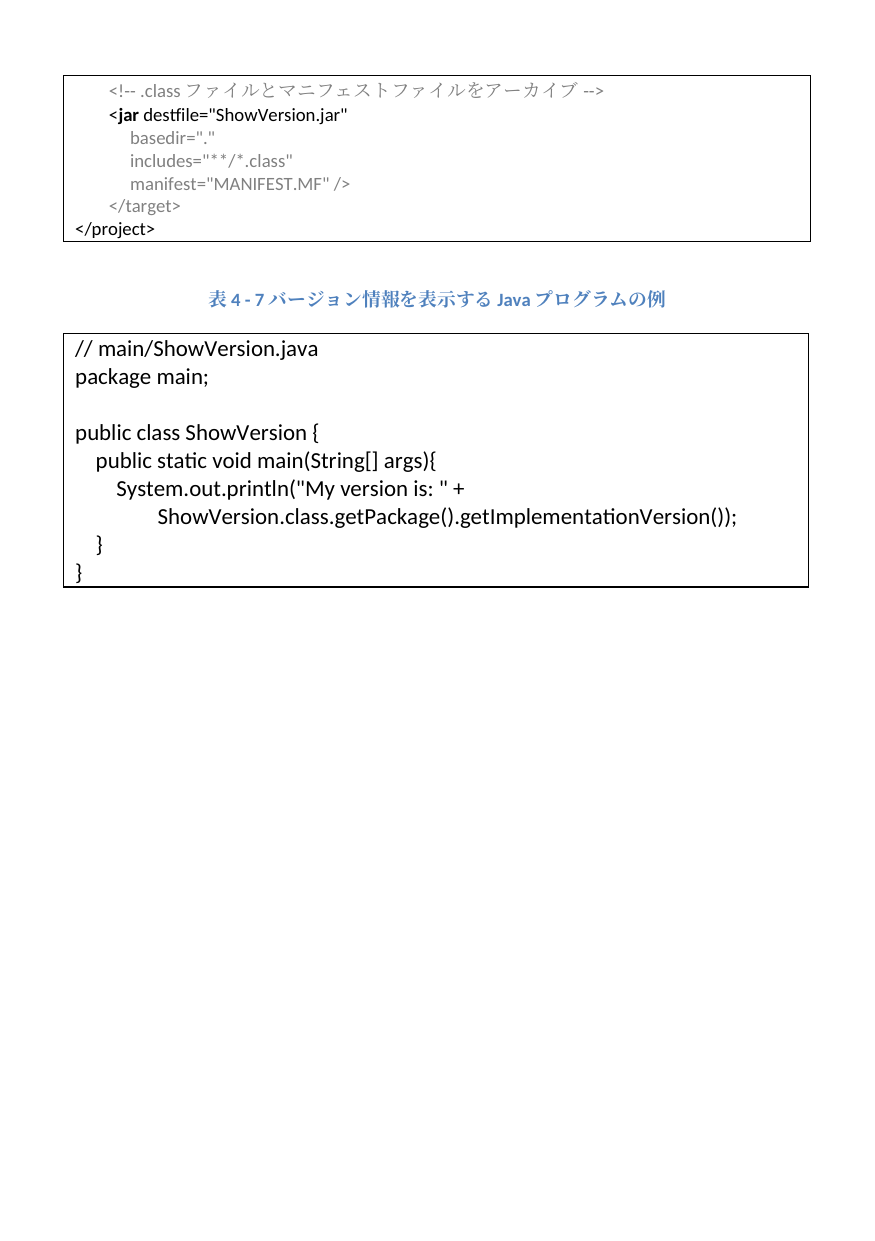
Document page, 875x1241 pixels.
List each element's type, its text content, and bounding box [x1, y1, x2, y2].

text 表4 - 7 バージョン情報を表示するJavaプログラムの例 [75, 285, 799, 312]
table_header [64, 76, 810, 241]
table_header // main/ShowVersion.java package main; public class ShowVersion { public static void main(String[] args){ System.out.println("My version is: " + ShowVersion.class.getPackage().getImplementationVersion()); } } [64, 334, 808, 586]
